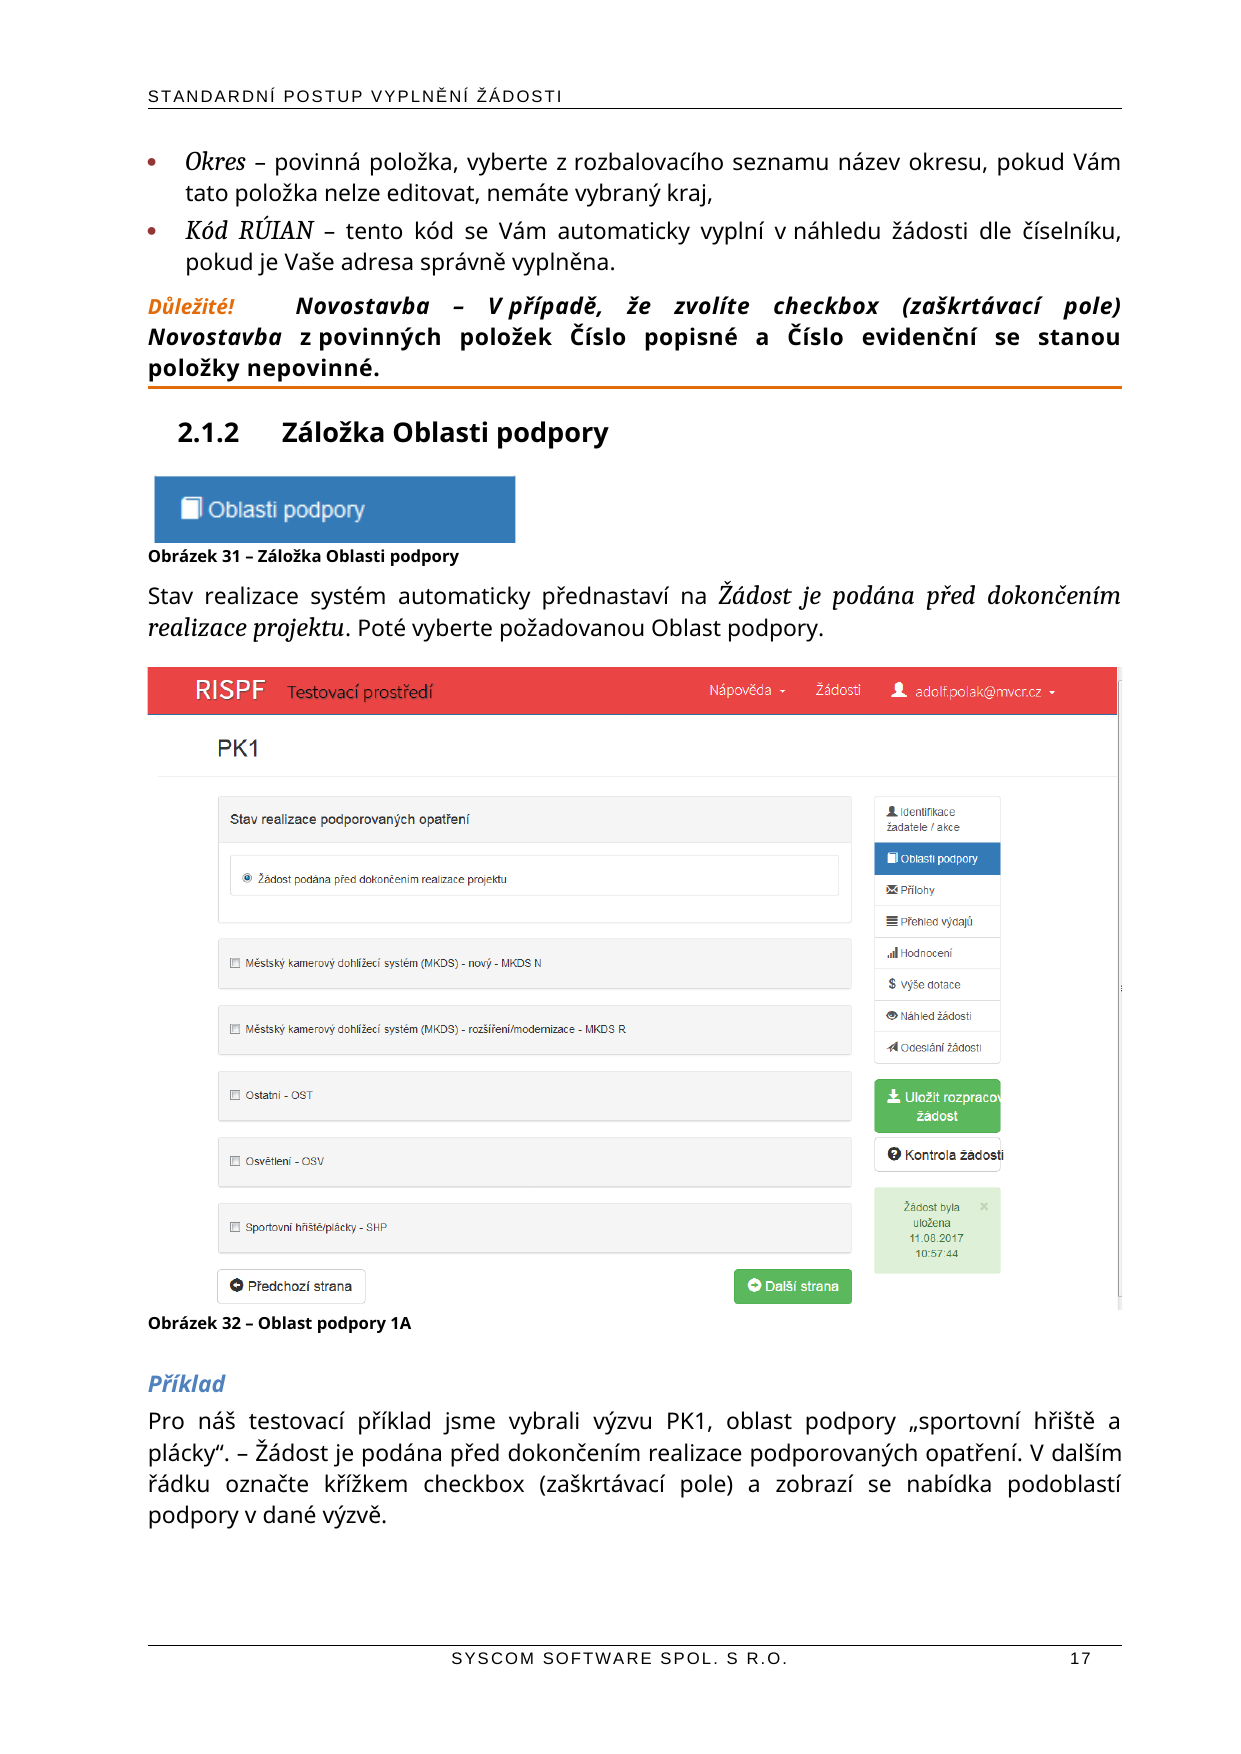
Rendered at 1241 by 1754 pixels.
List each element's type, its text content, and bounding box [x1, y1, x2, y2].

list Kód RÚIAN – tento kód se Vám automaticky vyplní v náhledu žádosti dle číselníku, pokud je Vaše adresa správně vyplněna. [148, 215, 1122, 277]
subtitle Záložka Oblasti podpory [177, 414, 1122, 451]
text Pro náš testovací příklad jsme vybrali výzvu PK1, oblast podpory „sportovní hřiště a plácky“. – Žádost je podána před dokončením realizace podporovaných opatření. V dalším řádku označte křížkem checkbox (zaškrtávací pole) a zobrazí se nabídka podoblastí podpory v dané výzvě. [148, 1405, 1122, 1530]
text Novostavba – V případě, že zvolíte checkbox (zaškrtávací pole) Novostavba z povinných položek Číslo popisné a Číslo evidenční se stanou položky nepovinné. [148, 290, 1122, 386]
text Stav realizace systém automaticky přednastaví na Žádost je podána před dokončením realizace projektu. Poté vyberte požadovanou Oblast podpory. [148, 580, 1122, 643]
picture [147, 475, 525, 543]
picture [147, 667, 1123, 1310]
text Příklad [148, 1368, 1122, 1399]
list Okres – povinná položka, vyberte z rozbalovacího seznamu název okresu, pokud Vám tato položka nelze editovat, nemáte vybraný kraj, [148, 146, 1122, 209]
